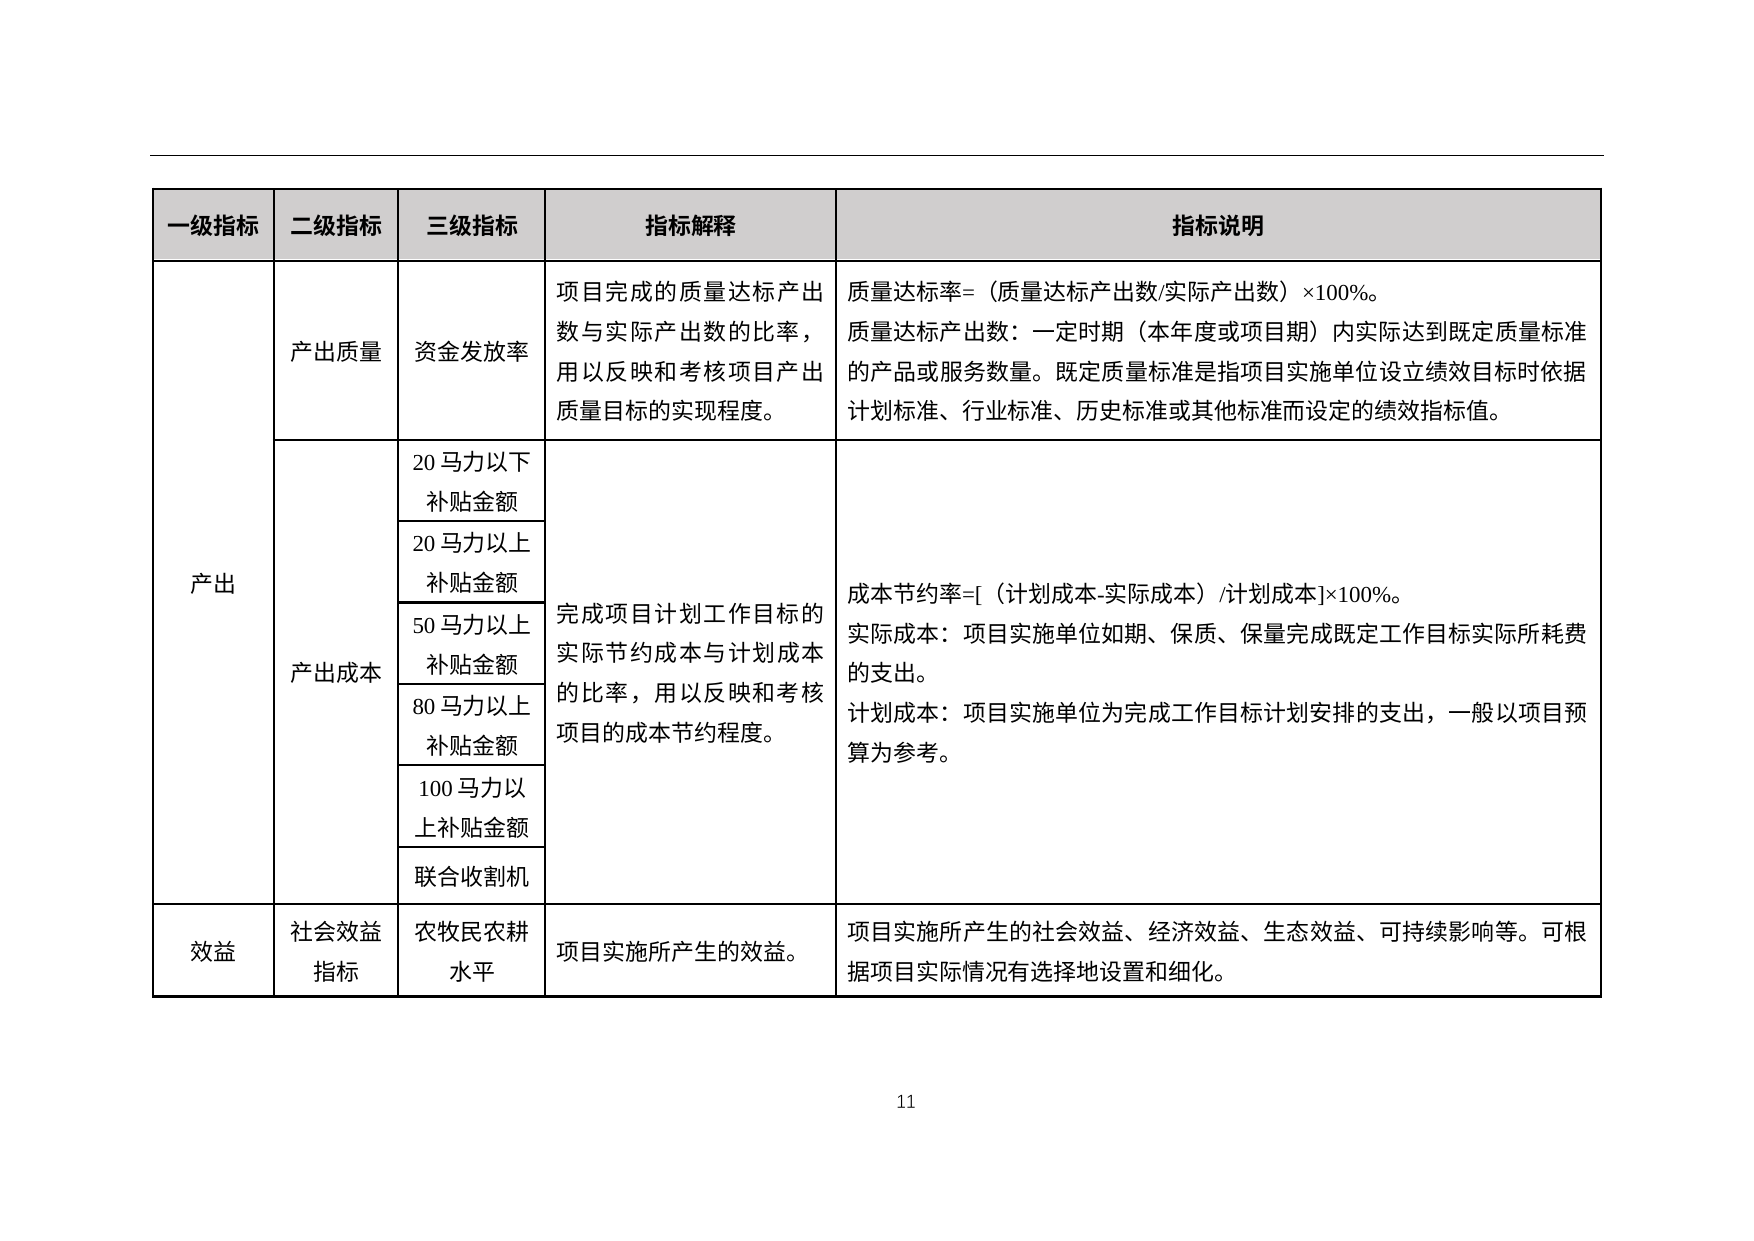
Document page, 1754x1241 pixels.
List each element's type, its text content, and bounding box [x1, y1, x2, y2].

table_cell 完成项目计划工作目标的实际节约成本与计划成本的比率，用以反映和考核项目的成本节约程度。 [546, 441, 835, 903]
table_cell 100马力以上补贴金额 [399, 766, 544, 846]
table_cell 成本节约率=[（计划成本-实际成本）/计划成本]×100%。 实际成本：项目实施单位如期、保质、保量完成既定工作目标实际所耗费的支出。 计划成本：项目实施单位为完成工作目标计划安排的支出，一般以项目预算为参考。 [837, 441, 1600, 903]
table_header 一级指标 [154, 190, 273, 259]
table_cell 资金发放率 [399, 262, 544, 438]
table_cell 效益 [154, 905, 273, 995]
table_header 三级指标 [399, 190, 544, 259]
table_cell 质量达标率=（质量达标产出数/实际产出数）×100%。 质量达标产出数：一定时期（本年度或项目期）内实际达到既定质量标准的产品或服务数量。既定质量标准是指项目实施单位设立绩效目标时依据计划标准、行业标准、历史标准或其他标准而设定的绩效指标值。 [837, 262, 1600, 438]
table_header 二级指标 [275, 190, 397, 259]
table_cell 20马力以下补贴金额 [399, 441, 544, 520]
table_cell 联合收割机 [399, 848, 544, 903]
table_cell 项目实施所产生的效益。 [546, 905, 835, 995]
table_cell 20马力以上补贴金额 [399, 522, 544, 601]
table_cell 产出 [154, 262, 273, 903]
table_cell 社会效益指标 [275, 905, 397, 995]
table_cell 50马力以上补贴金额 [399, 604, 544, 683]
table_cell 80马力以上补贴金额 [399, 685, 544, 764]
table_cell 产出成本 [275, 441, 397, 903]
table_cell 项目实施所产生的社会效益、经济效益、生态效益、可持续影响等。可根据项目实际情况有选择地设置和细化。 [837, 905, 1600, 995]
table_cell 产出质量 [275, 262, 397, 438]
table_cell 项目完成的质量达标产出数与实际产出数的比率，用以反映和考核项目产出质量目标的实现程度。 [546, 262, 835, 438]
table_header 指标说明 [837, 190, 1600, 259]
table_cell 农牧民农耕水平 [399, 905, 544, 995]
table_header 指标解释 [546, 190, 835, 259]
